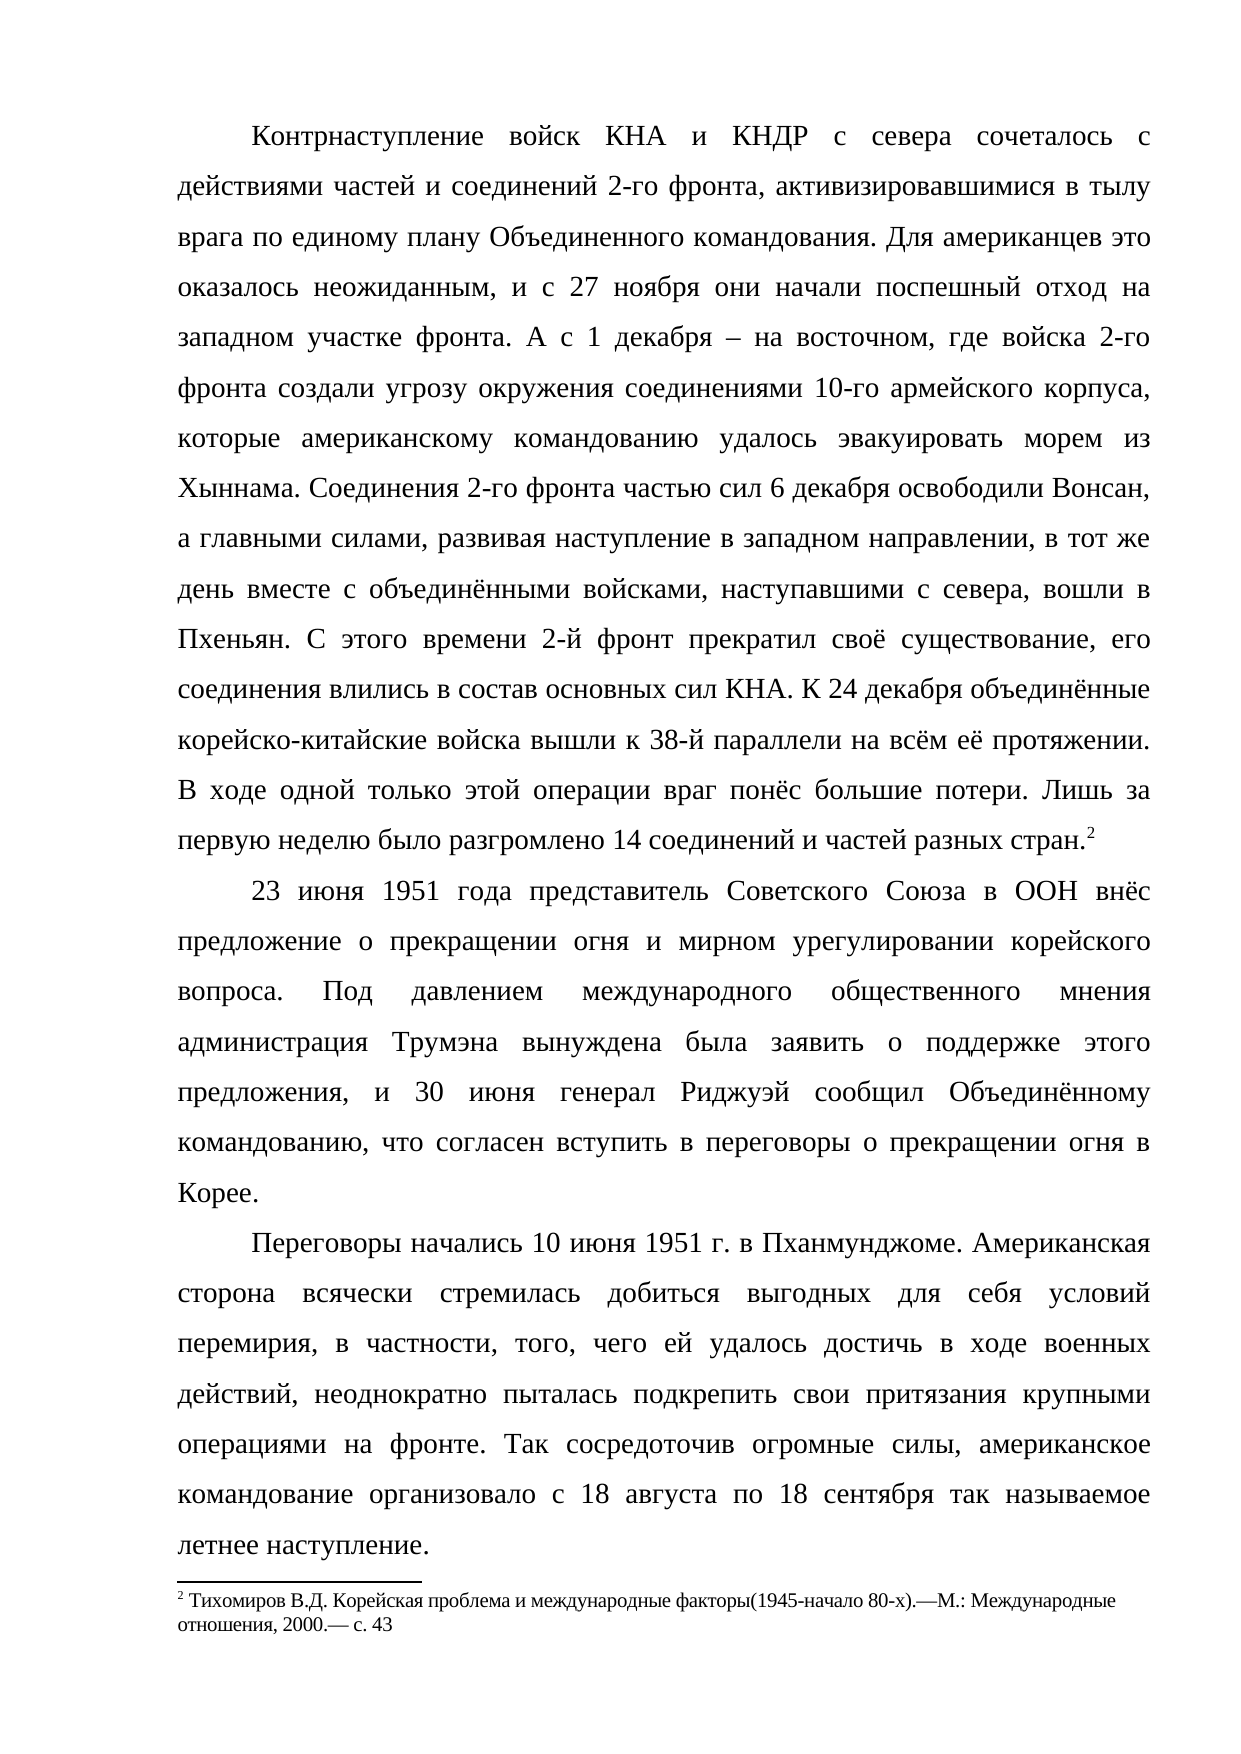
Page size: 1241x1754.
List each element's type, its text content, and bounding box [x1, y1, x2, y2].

text Переговоры начались 10 июня 1951 г. в Пханмунджоме. Американская сторона всячески стремилась добиться выгодных для себя условий перемирия, в частности, того, чего ей удалось достичь в ходе военных действий, неоднократно пыталась подкрепить свои притязания крупными операциями на фронте. Так сосредоточив огромные силы, американское командование организовало с 18 августа по 18 сентября так называемое летнее наступление. [177, 1225, 1152, 1560]
text 23 июня 1951 года представитель Советского Союза в ООН внёс предложение о прекращении огня и мирном урегулировании корейского вопроса. Под давлением международного общественного мнения администрация Трумэна вынуждена была заявить о поддержке этого предложения, и 30 июня генерал Риджуэй сообщил Объединённому командованию, что согласен вступить в переговоры о прекращении огня в Корее. [177, 873, 1152, 1208]
text Контрнаступление войск КНА и КНДР с севера сочеталось с действиями частей и соединений 2-го фронта, активизировавшимися в тылу врага по единому плану Объединенного командования. Для американцев это оказалось неожиданным, и с 27 ноября они начали поспешный отход на западном участке фронта. А с 1 декабря – на восточном, где войска 2-го фронта создали угрозу окружения соединениями 10-го армейского корпуса, которые американскому командованию удалось эвакуировать морем из Хыннама. Соединения 2-го фронта частью сил 6 декабря освободили Вонсан, а главными силами, развивая наступление в западном направлении, в тот же день вместе с объединёнными войсками, наступавшими с севера, вошли в Пхеньян. С этого времени 2-й фронт прекратил своё существование, его соединения влились в состав основных сил КНА. К 24 декабря объединённые корейско-китайские войска вышли к 38-й параллели на всём её протяжении. В ходе одной только этой операции враг понёс большие потери. Лишь за первую неделю было разгромлено 14 соединений и частей разных стран. [177, 118, 1152, 856]
